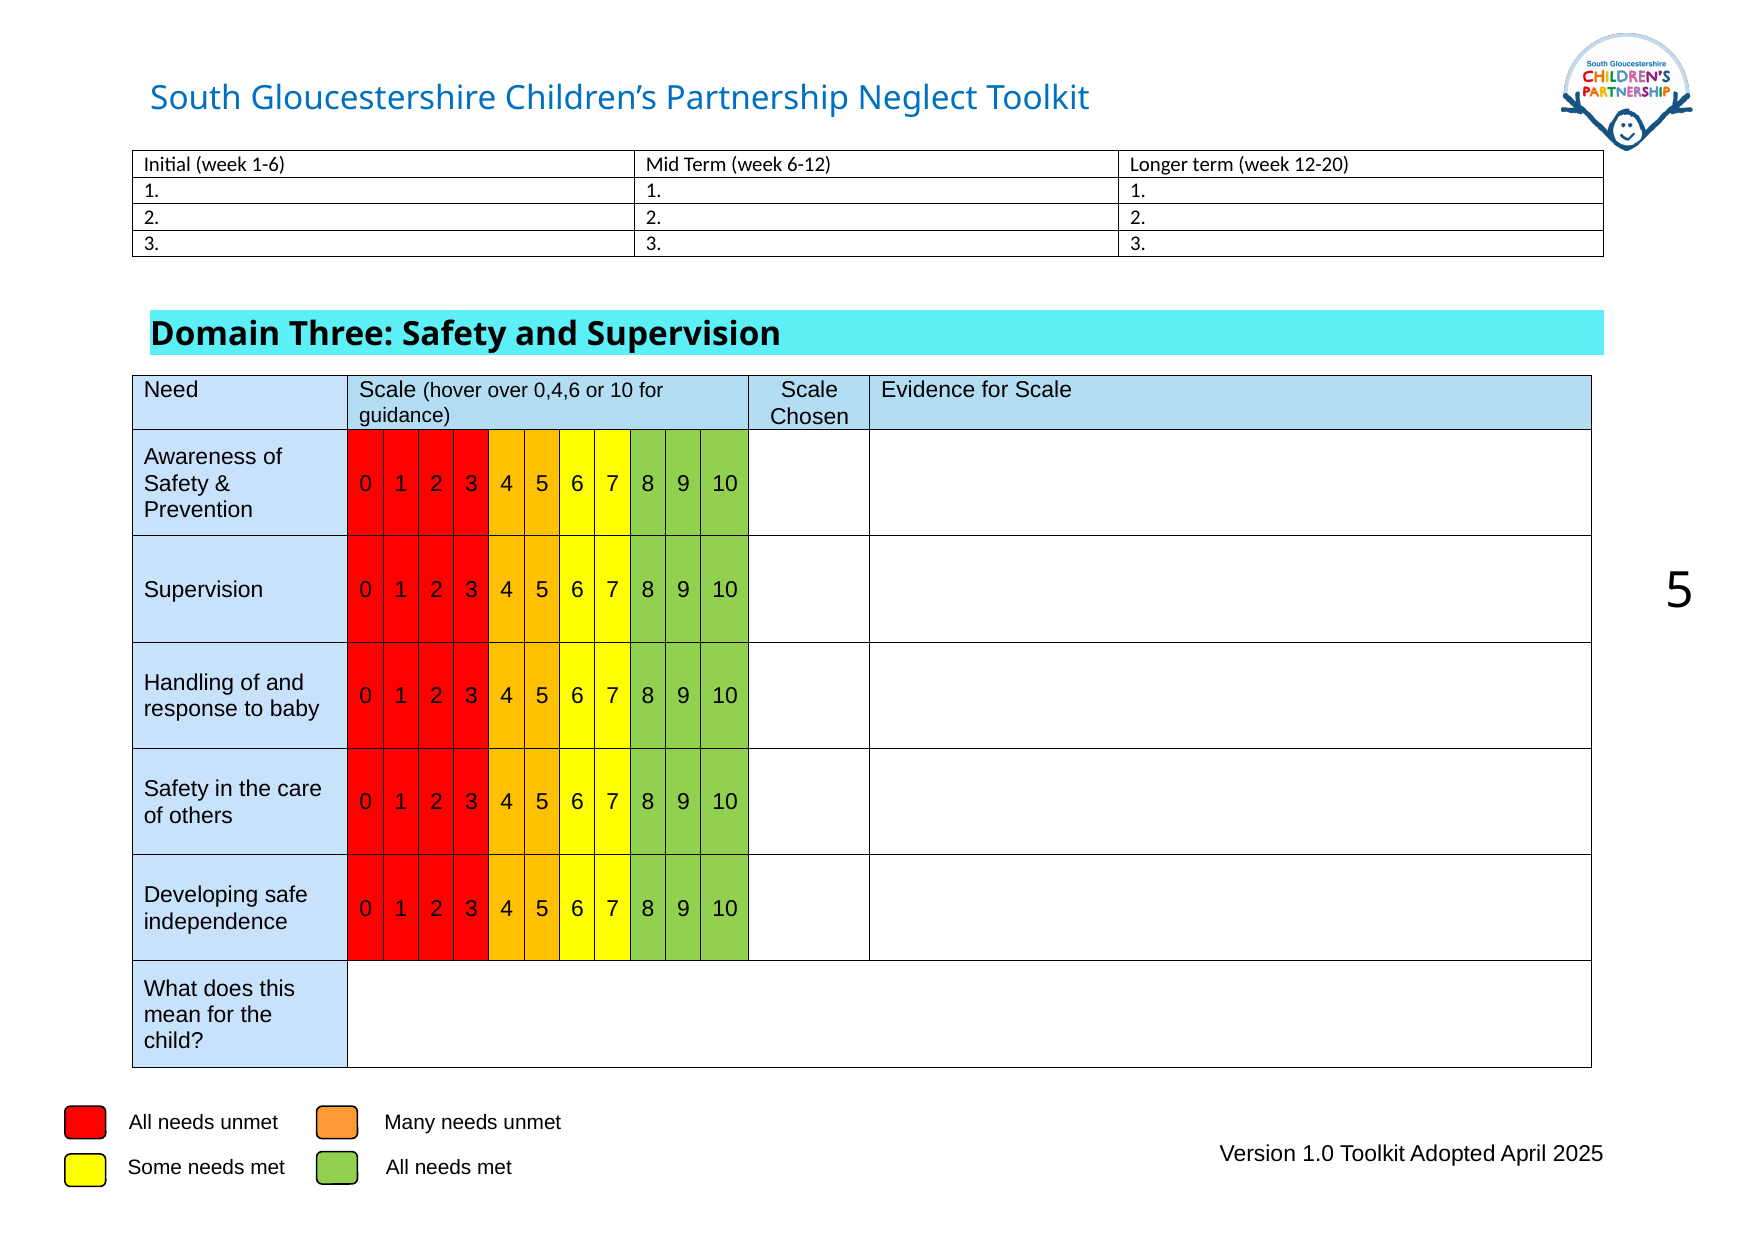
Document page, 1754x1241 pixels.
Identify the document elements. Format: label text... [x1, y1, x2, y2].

table_cell 7 [595, 536, 630, 642]
table_cell 8 [631, 643, 665, 748]
table_cell 5 [525, 749, 559, 854]
table_cell 1 [384, 749, 418, 854]
table_cell [348, 961, 1591, 1067]
table_cell Mid Term (week 6-12) [635, 151, 1118, 177]
table_cell [870, 855, 1591, 960]
table_cell 10 [701, 749, 748, 854]
table_cell 2. [635, 204, 1118, 229]
table_cell 10 [701, 855, 748, 960]
table_cell 10 [701, 536, 748, 642]
table_header Need [133, 376, 347, 429]
table_cell 1 [384, 643, 418, 748]
table_cell Supervision [133, 536, 347, 642]
table_header Evidence for Scale [870, 376, 1591, 429]
table_cell 1. [635, 178, 1118, 203]
table_cell 2 [419, 749, 453, 854]
table_cell 10 [701, 643, 748, 748]
table_cell 8 [631, 855, 665, 960]
table_cell 5 [525, 643, 559, 748]
table_cell Developing safe independence [133, 855, 347, 960]
table_cell 0 [348, 855, 383, 960]
table_cell 4 [489, 536, 524, 642]
table_cell 4 [489, 855, 524, 960]
table_cell 1 [384, 536, 418, 642]
table_cell Initial (week 1-6) [133, 151, 634, 177]
table_cell 6 [560, 643, 594, 748]
table_cell 5 [525, 430, 559, 535]
table_cell 2 [419, 855, 453, 960]
table_cell 2 [419, 430, 453, 535]
table_cell 5 [525, 536, 559, 642]
table_cell 8 [631, 749, 665, 854]
table_cell 2. [1119, 204, 1603, 229]
table_cell 9 [666, 536, 700, 642]
table_cell 4 [489, 430, 524, 535]
table_cell 5 [525, 855, 559, 960]
table_cell 1 [384, 855, 418, 960]
table_cell [749, 430, 869, 535]
table_cell 3 [454, 536, 488, 642]
table_cell 6 [560, 430, 594, 535]
table_cell 6 [560, 749, 594, 854]
table_cell Safety in the care of others [133, 749, 347, 854]
table_cell 3 [454, 430, 488, 535]
text Domain Three: Safety and Supervision [150, 310, 1604, 355]
table_cell 9 [666, 430, 700, 535]
table_cell 8 [631, 430, 665, 535]
table_header Scale (hover over 0,4,6 or 10 for guidance) [348, 376, 748, 429]
table_cell [749, 643, 869, 748]
table_cell Longer term (week 12-20) [1119, 151, 1603, 177]
table_cell 7 [595, 430, 630, 535]
table_cell 0 [348, 430, 383, 535]
table_cell [749, 749, 869, 854]
table_cell [870, 536, 1591, 642]
table_cell 8 [631, 536, 665, 642]
table_cell 7 [595, 643, 630, 748]
table_cell 7 [595, 855, 630, 960]
table_cell [870, 430, 1591, 535]
table_cell 3. [133, 231, 634, 256]
table_cell 3 [454, 855, 488, 960]
table_cell 7 [595, 749, 630, 854]
table_cell Handling of and response to baby [133, 643, 347, 748]
table_cell 1. [1119, 178, 1603, 203]
table_cell 6 [560, 855, 594, 960]
table_cell 4 [489, 749, 524, 854]
table_cell 0 [348, 536, 383, 642]
table_cell 6 [560, 536, 594, 642]
table_cell 0 [348, 749, 383, 854]
picture [1561, 33, 1693, 151]
table_cell 2 [419, 643, 453, 748]
table_cell What does this mean for the child? [133, 961, 347, 1067]
table_cell 9 [666, 855, 700, 960]
table_cell 10 [701, 430, 748, 535]
table_cell 4 [489, 643, 524, 748]
table_cell 9 [666, 749, 700, 854]
table_cell 3. [1119, 231, 1603, 256]
table_cell 3 [454, 749, 488, 854]
table_cell [870, 643, 1591, 748]
table_cell 0 [348, 643, 383, 748]
table_cell 1 [384, 430, 418, 535]
table_cell [749, 855, 869, 960]
table_cell [870, 749, 1591, 854]
table_cell 9 [666, 643, 700, 748]
table_cell 1. [133, 178, 634, 203]
table_cell [749, 536, 869, 642]
table_cell 3. [635, 231, 1118, 256]
table_cell 2 [419, 536, 453, 642]
table_header Scale Chosen [749, 376, 869, 429]
table_cell 2. [133, 204, 634, 229]
table_cell Awareness of Safety & Prevention [133, 430, 347, 535]
table_cell 3 [454, 643, 488, 748]
